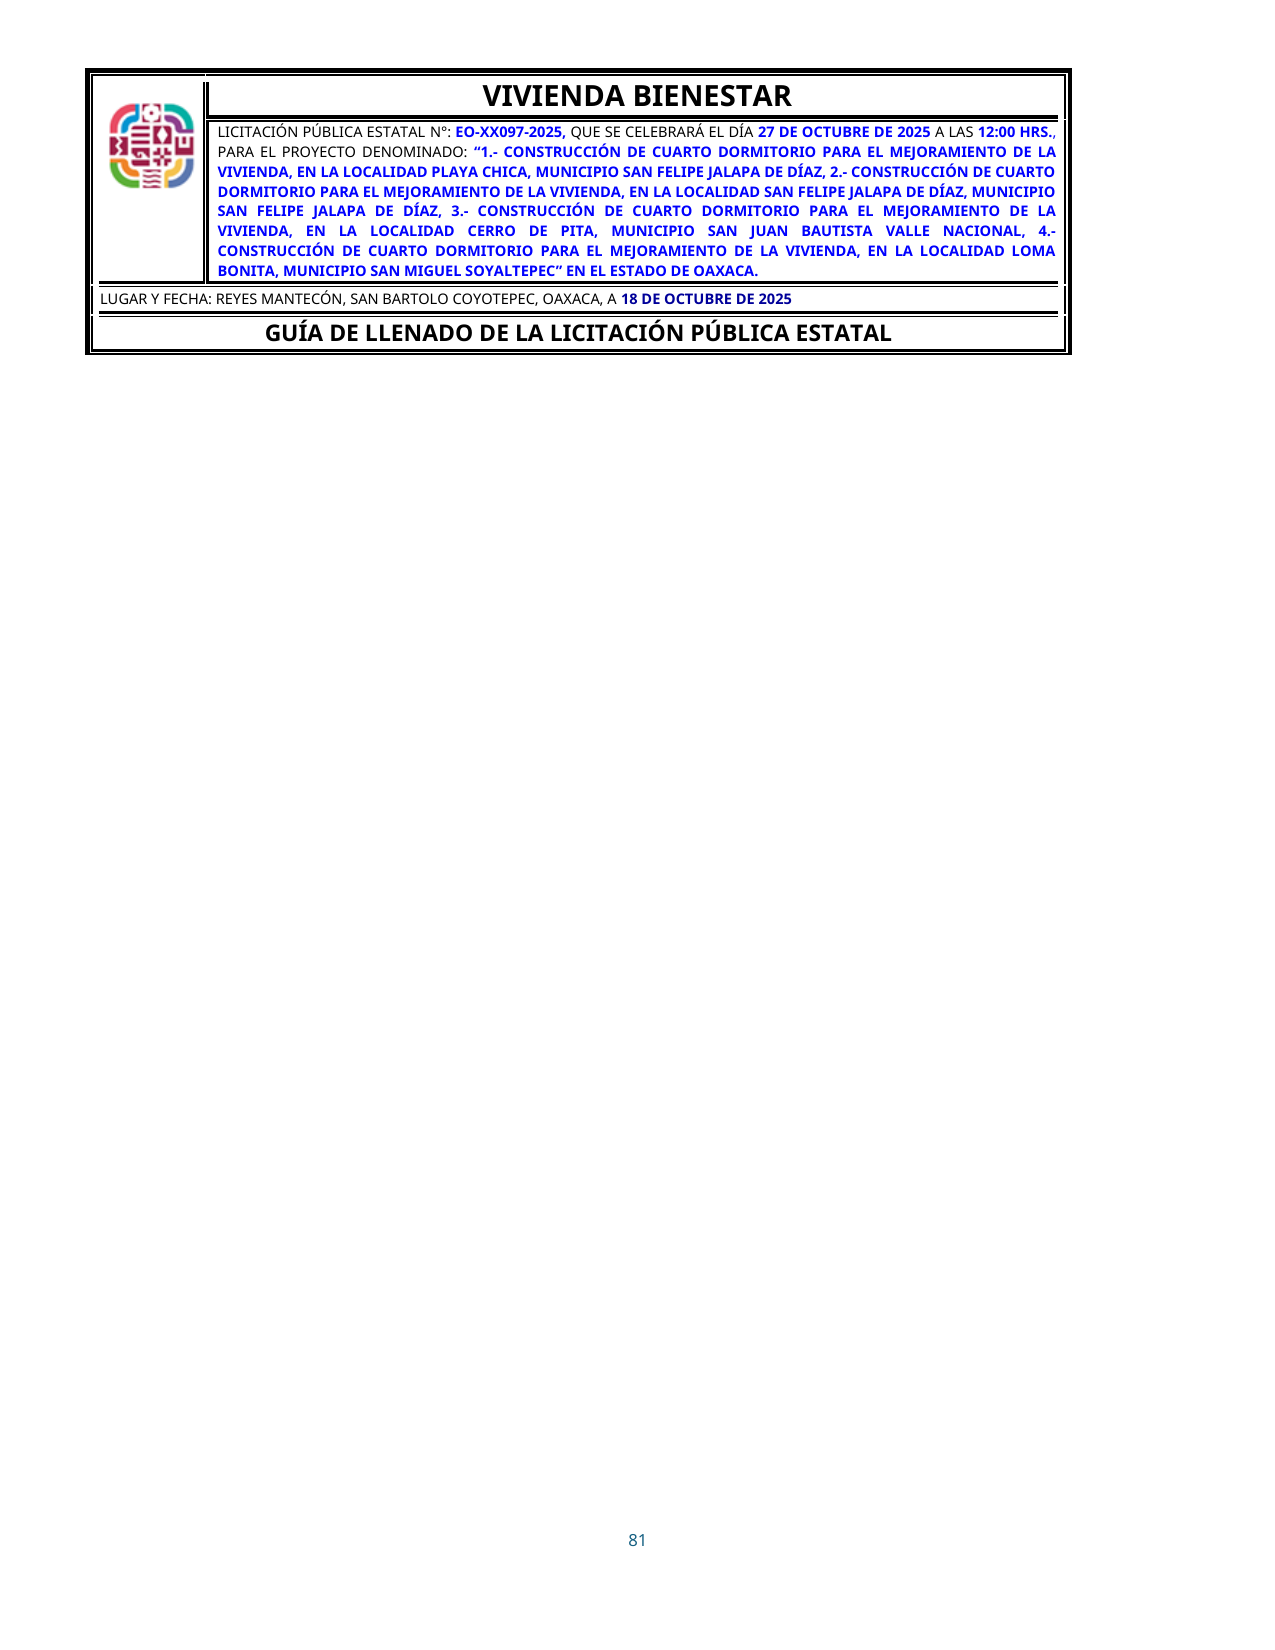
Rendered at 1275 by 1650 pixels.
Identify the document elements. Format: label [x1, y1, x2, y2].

picture [98, 95, 203, 194]
